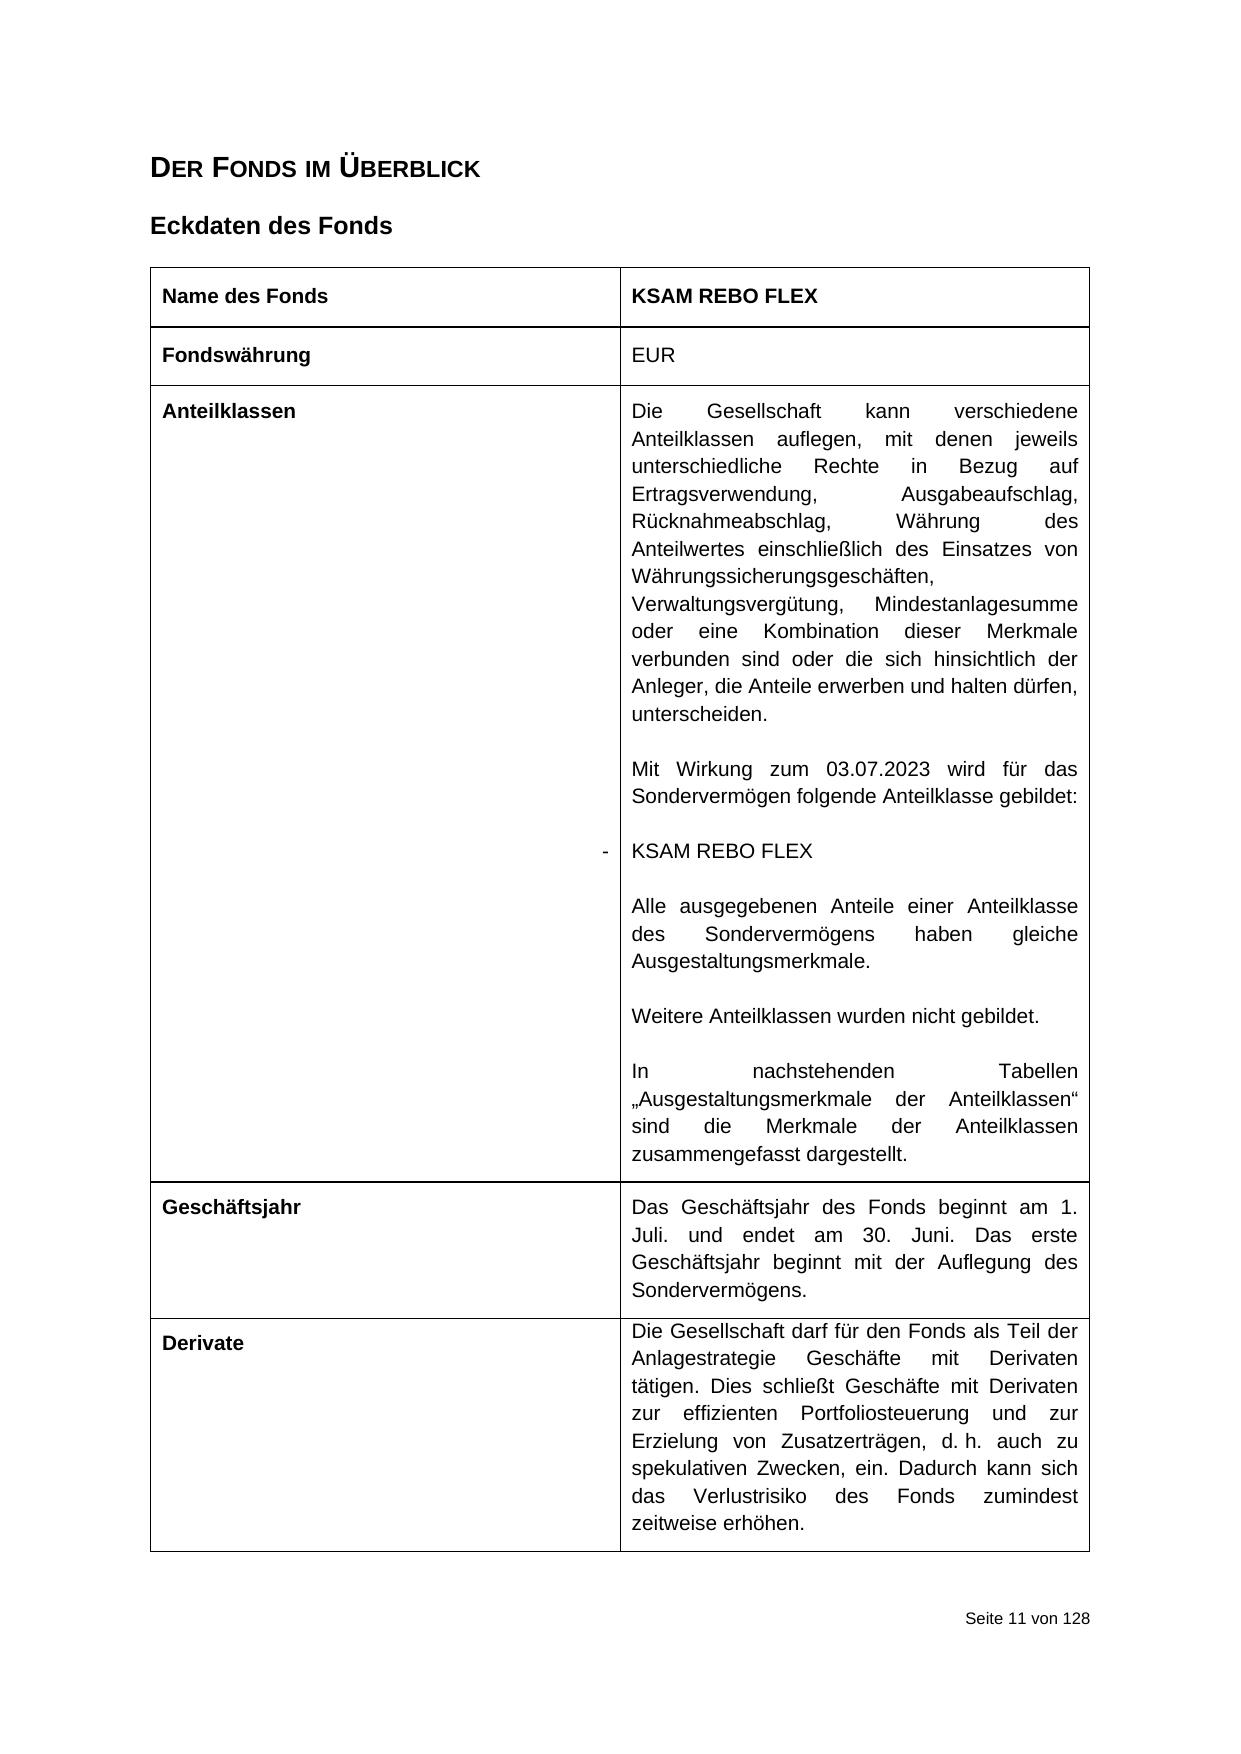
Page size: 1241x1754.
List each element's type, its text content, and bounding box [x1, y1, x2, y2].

table_cell Das Geschäftsjahr des Fonds beginnt am 1. Juli. und endet am 30. Juni. Das erste Geschäftsjahr beginnt mit der Auflegung des Sondervermögens. [621, 1183, 1089, 1317]
table_cell Die Gesellschaft darf für den Fonds als Teil der Anlagestrategie Geschäfte mit Derivaten tätigen. Dies schließt Geschäfte mit Derivaten zur effizienten Portfoliosteuerung und zur Erzielung von Zusatzerträgen, d. h. auch zu spekulativen Zwecken, ein. Dadurch kann sich das Verlustrisiko des Fonds zumindest zeitweise erhöhen. [621, 1319, 1089, 1551]
table_cell EUR [621, 328, 1089, 385]
table_header Name des Fonds [151, 268, 620, 326]
subtitle Eckdaten des Fonds [150, 211, 1090, 240]
subtitle Der Fonds im Überblick [150, 150, 1090, 183]
table_header KSAM REBO FLEX [621, 268, 1089, 326]
table_cell Geschäftsjahr [151, 1183, 620, 1317]
table_cell Fondswährung [151, 328, 620, 385]
table_cell Anteilklassen [151, 386, 620, 1181]
table_cell Derivate [151, 1319, 620, 1551]
table_cell Die Gesellschaft kann verschiedene Anteilklassen auflegen, mit denen jeweils unterschiedliche Rechte in Bezug auf Ertragsverwendung, Ausgabeaufschlag, Rücknahmeabschlag, Währung des Anteilwertes einschließlich des Einsatzes von Währungssicherungsgeschäften, Verwaltungsvergütung, Mindestanlagesumme oder eine Kombination dieser Merkmale verbunden sind oder die sich hinsichtlich der Anleger, die Anteile erwerben und halten dürfen, unterscheiden. Mit Wirkung zum 03.07.2023 wird für das Sondervermögen folgende Anteilklasse gebildet: KSAM REBO FLEX Alle ausgegebenen Anteile einer Anteilklasse des Sondervermögens haben gleiche Ausgestaltungsmerkmale. Weitere Anteilklassen wurden nicht gebildet. In nachstehenden Tabellen „Ausgestaltungsmerkmale der Anteilklassen“ sind die Merkmale der Anteilklassen zusammengefasst dargestellt. [621, 386, 1089, 1181]
